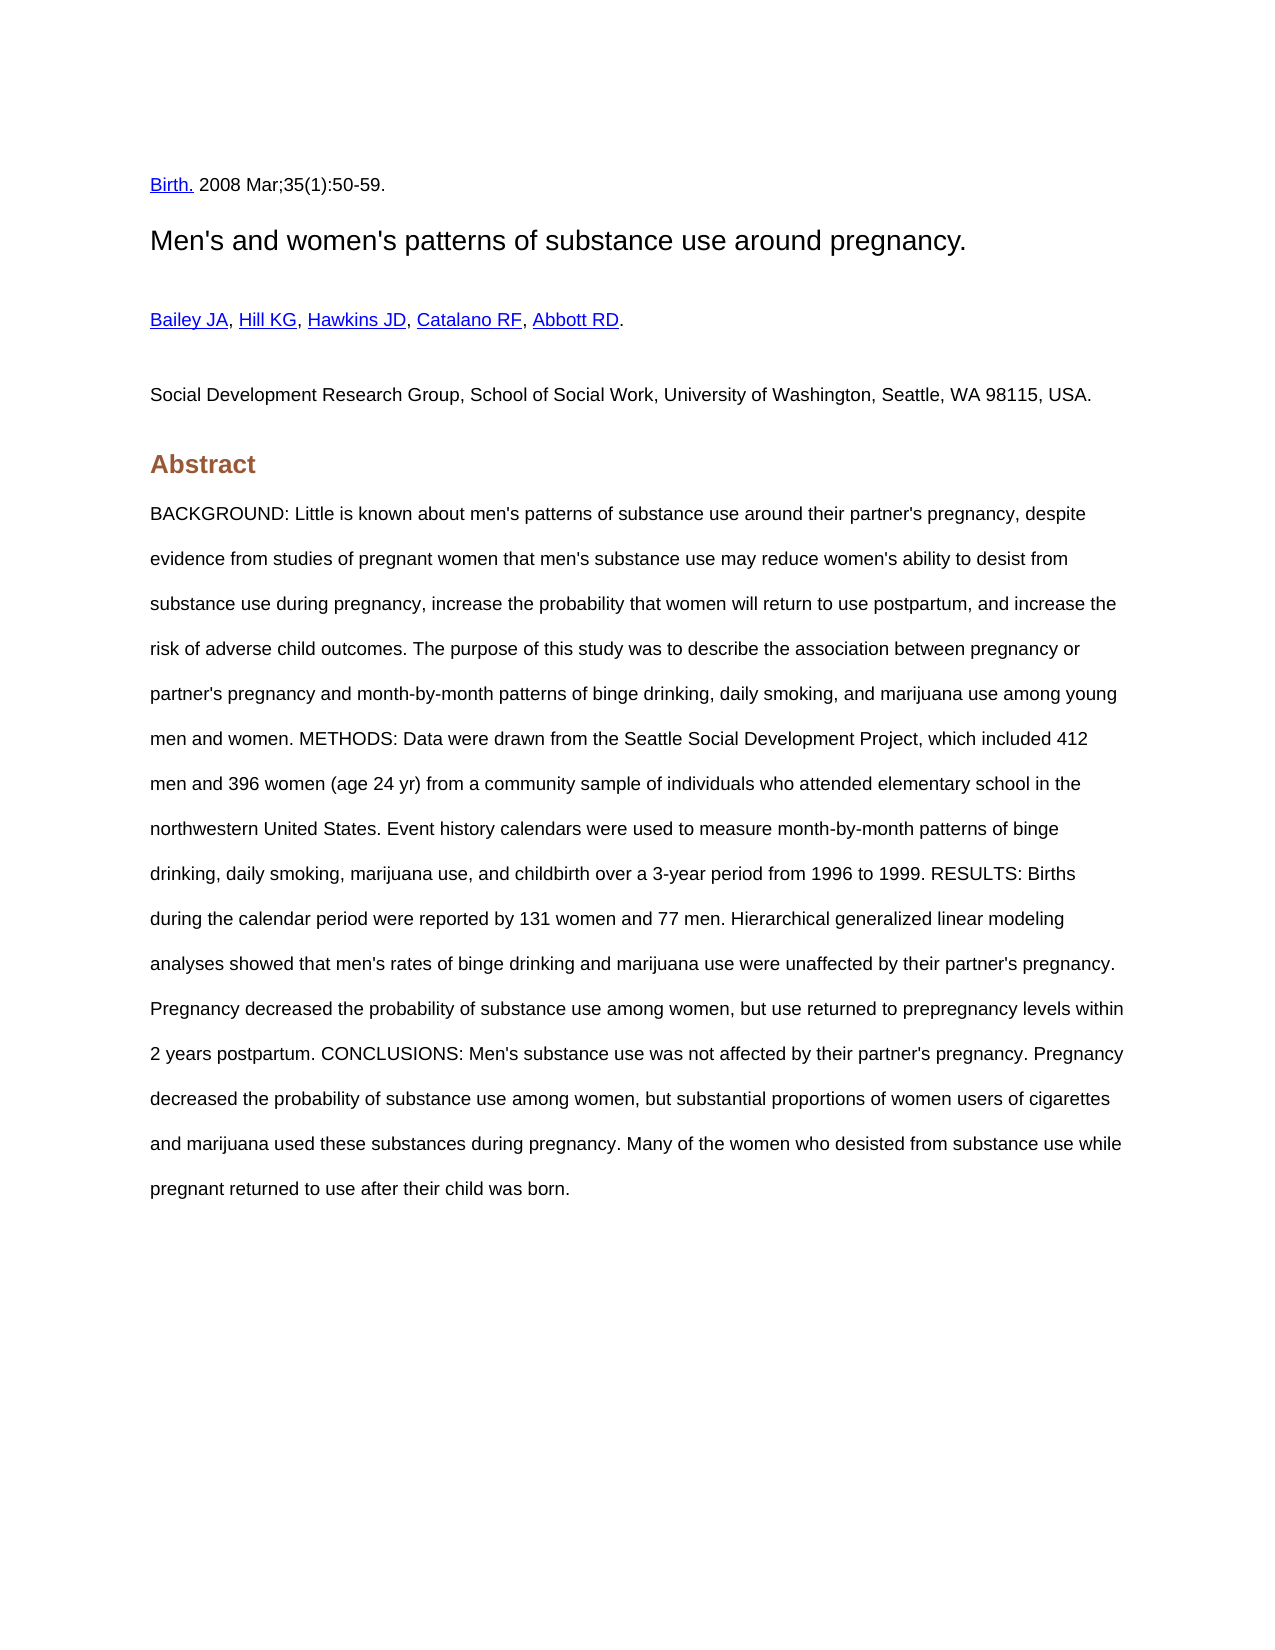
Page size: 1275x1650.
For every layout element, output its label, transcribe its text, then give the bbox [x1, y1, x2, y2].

text Men's and women's patterns of substance use around pregnancy. [150, 224, 1125, 257]
text Birth. 2008 Mar;35(1):50-59. [150, 150, 1125, 195]
text Bailey JA, Hill KG, Hawkins JD, Catalano RF, Abbott RD. [150, 286, 1125, 331]
text Social Development Research Group, School of Social Work, University of Washington, Seattle, WA 98115, USA. [150, 360, 1125, 405]
text Abstract [150, 434, 1125, 479]
text BACKGROUND: Little is known about men's patterns of substance use around their partner's pregnancy, despite evidence from studies of pregnant women that men's substance use may reduce women's ability to desist from substance use during pregnancy, increase the probability that women will return to use postpartum, and increase the risk of adverse child outcomes. The purpose of this study was to describe the association between pregnancy or partner's pregnancy and month-by-month patterns of binge drinking, daily smoking, and marijuana use among young men and women. METHODS: Data were drawn from the Seattle Social Development Project, which included 412 men and 396 women (age 24 yr) from a community sample of individuals who attended elementary school in the northwestern United States. Event history calendars were used to measure month-by-month patterns of binge drinking, daily smoking, marijuana use, and childbirth over a 3-year period from 1996 to 1999. RESULTS: Births during the calendar period were reported by 131 women and 77 men. Hierarchical generalized linear modeling analyses showed that men's rates of binge drinking and marijuana use were unaffected by their partner's pregnancy. Pregnancy decreased the probability of substance use among women, but use returned to prepregnancy levels within 2 years postpartum. CONCLUSIONS: Men's substance use was not affected by their partner's pregnancy. Pregnancy decreased the probability of substance use among women, but substantial proportions of women users of cigarettes and marijuana used these substances during pregnancy. Many of the women who desisted from substance use while pregnant returned to use after their child was born. [150, 479, 1125, 1199]
